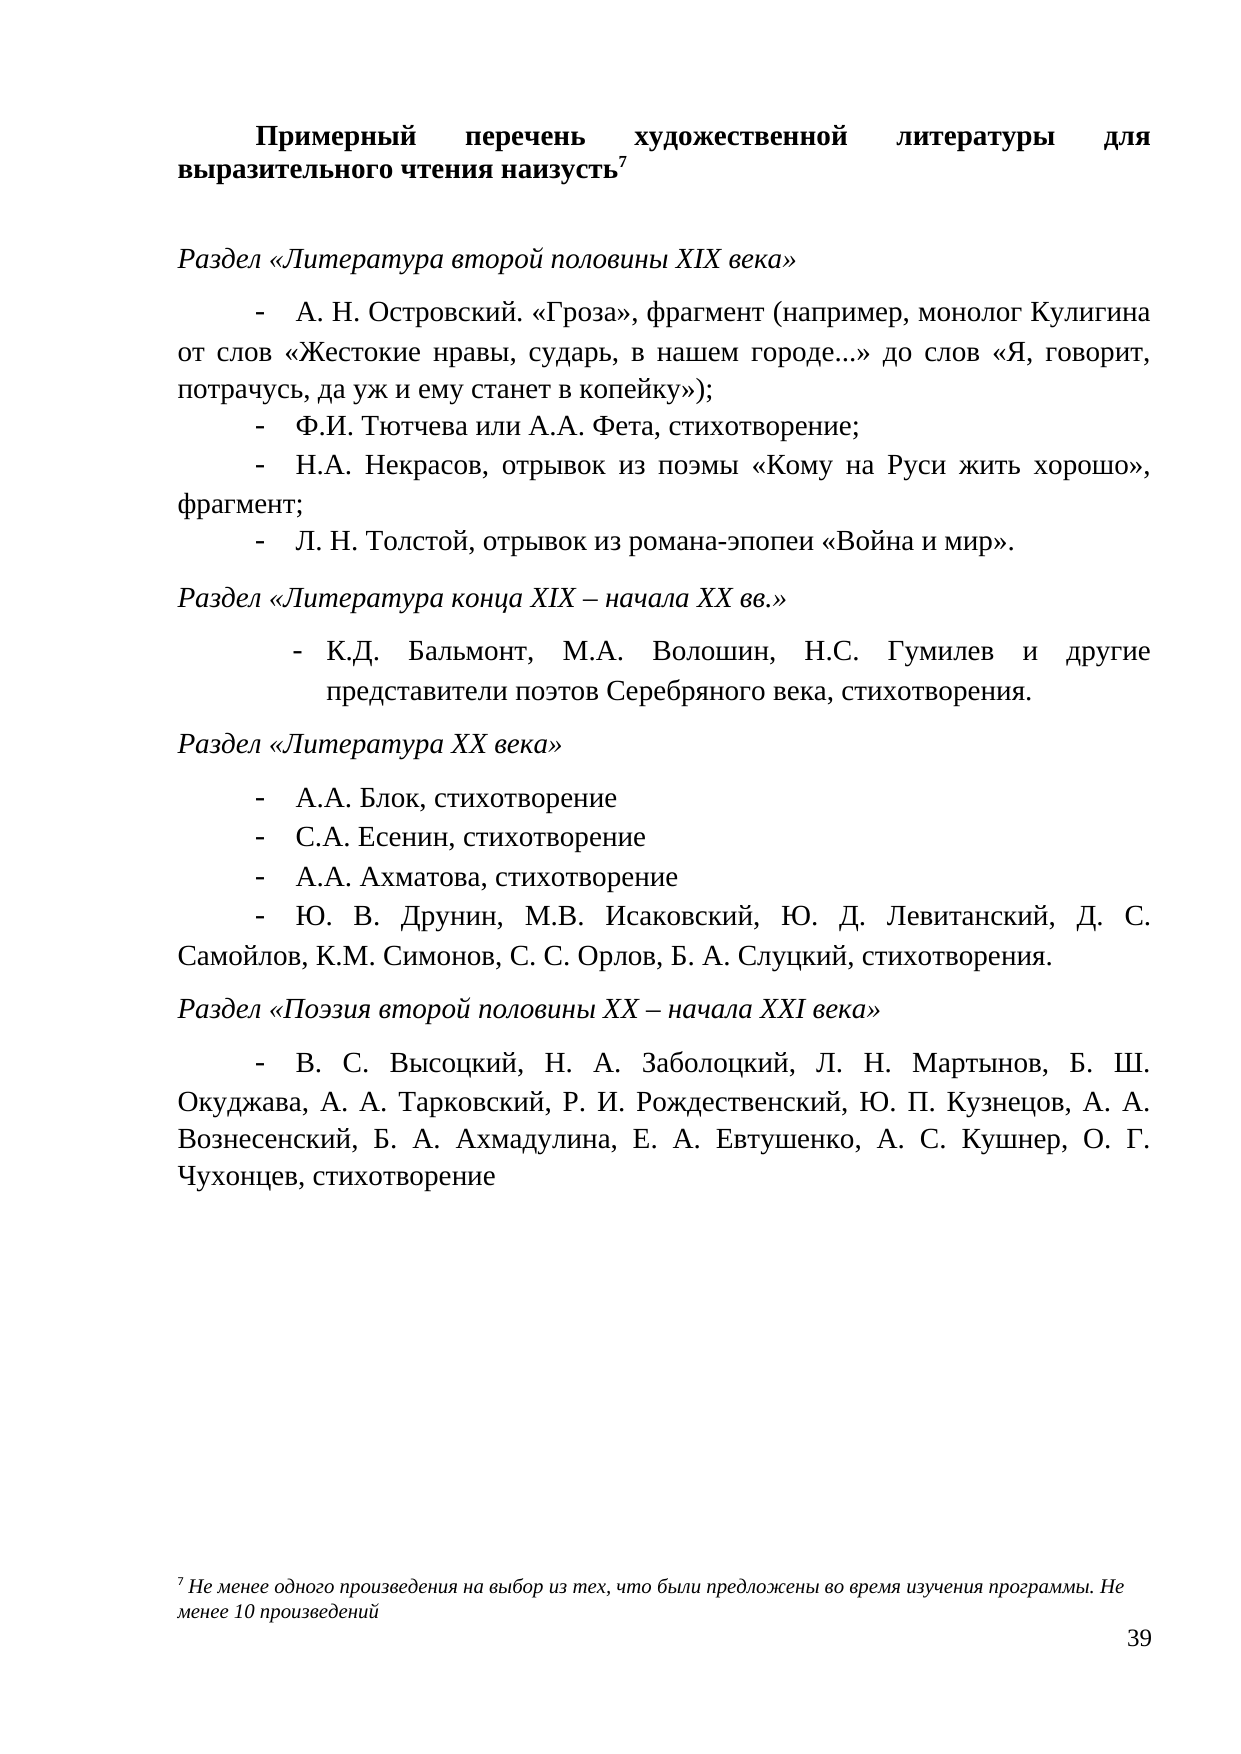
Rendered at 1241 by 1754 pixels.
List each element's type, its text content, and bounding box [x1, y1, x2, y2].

text Раздел «Литература конца XIX – начала XX вв.» [177, 580, 1152, 613]
list Ф.И. Тютчева или А.А. Фета, стихотворение; [177, 408, 1152, 444]
text Раздел «Литература XX века» [177, 726, 1152, 760]
list А.А. Блок, стихотворение [177, 780, 1152, 816]
list А. Н. Островский. «Гроза», фрагмент (например, монолог Кулигина от слов «Жестокие нравы, сударь, в нашем городе...» до слов «Я, говорит, потрачусь, да уж и ему станет в копейку»); [177, 294, 1152, 404]
subtitle Примерный перечень художественной литературы для выразительного чтения наизусть [177, 118, 1152, 185]
text Раздел «Поэзия второй половины XX – начала XXI века» [177, 991, 1152, 1025]
list А.А. Ахматова, стихотворение [177, 859, 1152, 895]
text Раздел «Литература второй половины XIX века» [177, 241, 1152, 274]
list С.А. Есенин, стихотворение [177, 819, 1152, 855]
list К.Д. Бальмонт, М.А. Волошин, Н.С. Гумилев и другие представители поэтов Серебряного века, стихотворения. [288, 633, 1152, 706]
list Н.А. Некрасов, отрывок из поэмы «Кому на Руси жить хорошо», фрагмент; [177, 447, 1152, 520]
list Л. Н. Толстой, отрывок из романа-эпопеи «Война и мир». [177, 523, 1152, 559]
list В. С. Высоцкий, Н. А. Заболоцкий, Л. Н. Мартынов, Б. Ш. Окуджава, А. А. Тарковский, Р. И. Рождественский, Ю. П. Кузнецов, А. А. Вознесенский, Б. А. Ахмадулина, Е. А. Евтушенко, А. С. Кушнер, О. Г. Чухонцев, стихотворение [177, 1045, 1152, 1192]
list Ю. В. Друнин, М.В. Исаковский, Ю. Д. Левитанский, Д. С. Самойлов, К.М. Симонов, С. С. Орлов, Б. А. Слуцкий, стихотворения. [177, 898, 1152, 971]
